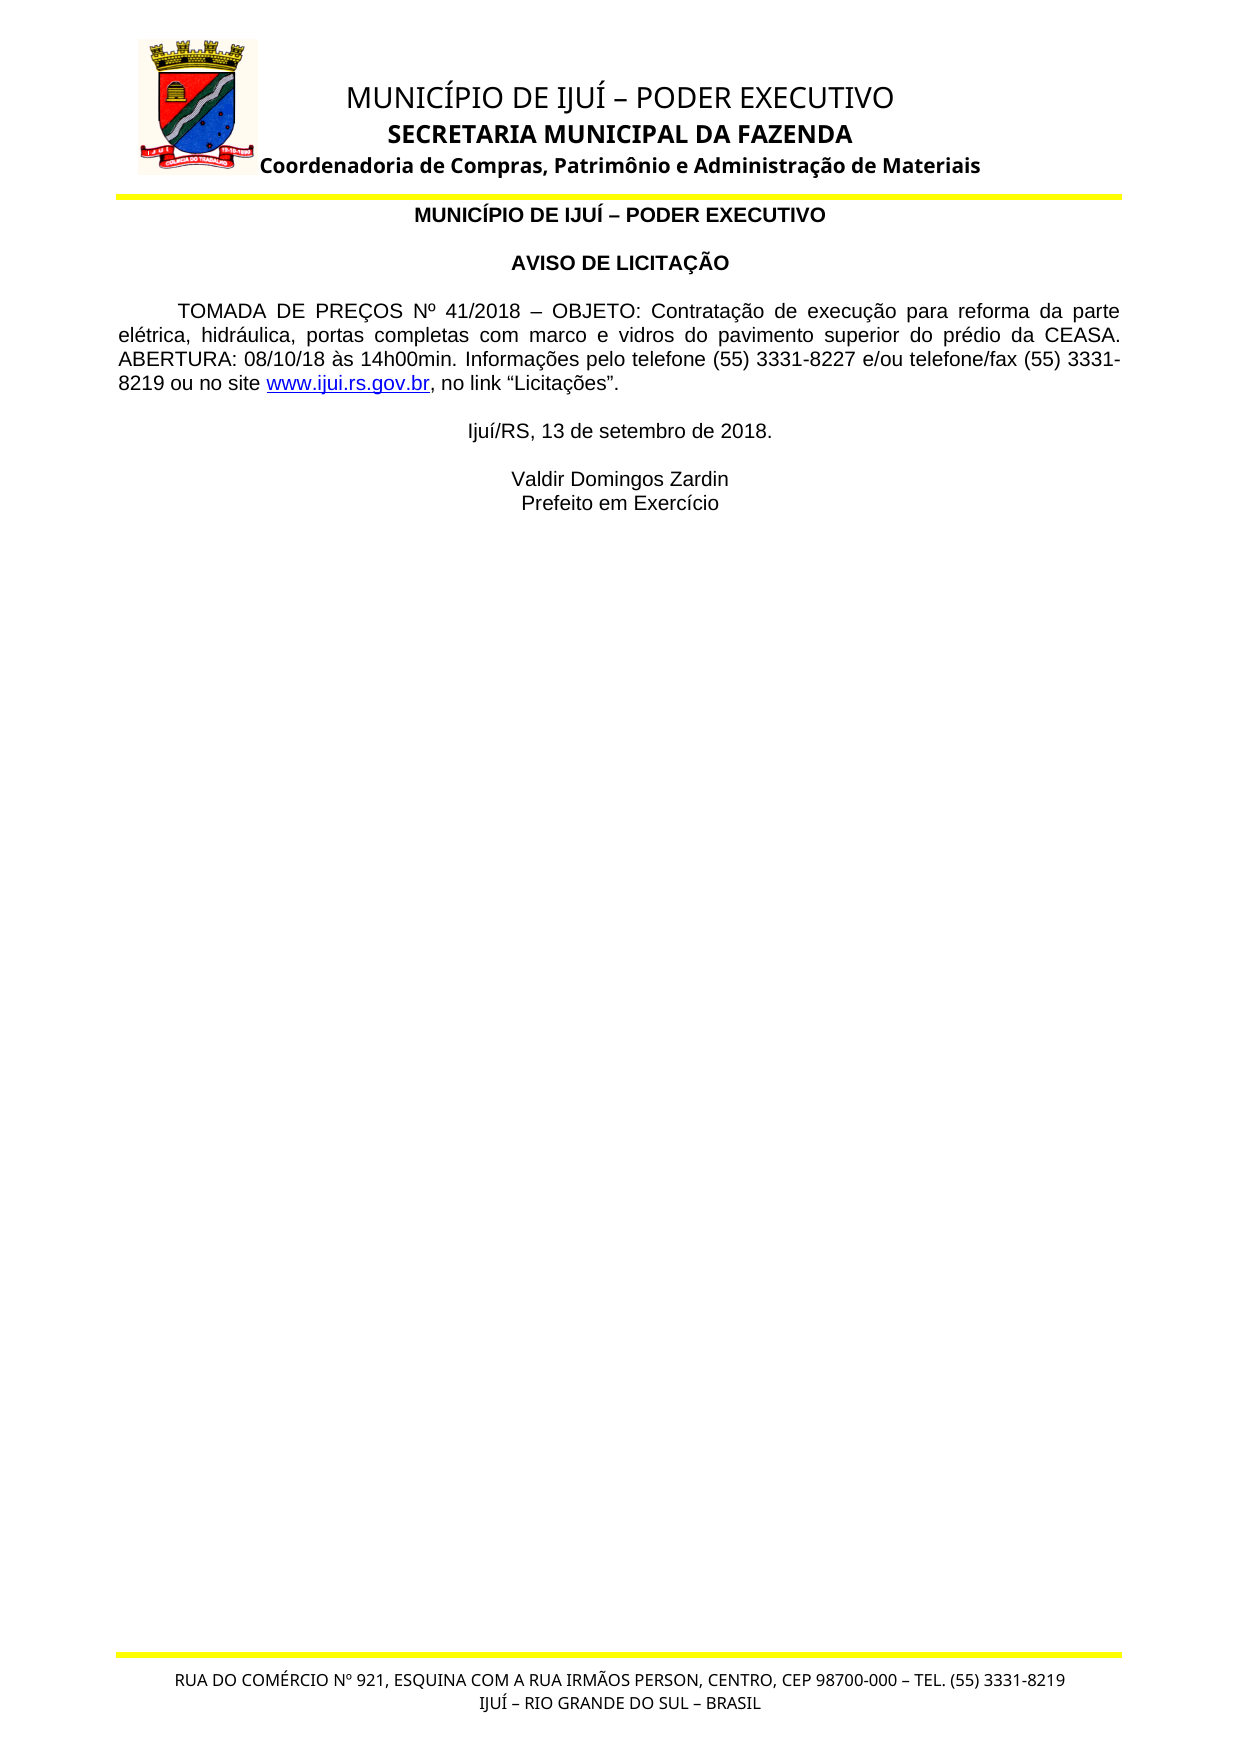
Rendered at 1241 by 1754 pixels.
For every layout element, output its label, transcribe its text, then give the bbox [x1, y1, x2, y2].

text Prefeito em Exercício [118, 491, 1122, 515]
text Valdir Domingos Zardin [118, 467, 1122, 491]
text AVISO DE LICITAÇÃO [118, 251, 1122, 275]
text TOMADA DE PREÇOS Nº 41/2018 – OBJETO: Contratação de execução para reforma da parte elétrica, hidráulica, portas completas com marco e vidros do pavimento superior do prédio da CEASA. ABERTURA: 08/10/18 às 14h00min. Informações pelo telefone (55) 3331-8227 e/ou telefone/fax (55) 3331-8219 ou no site www.ijui.rs.gov.br, no link “Licitações”. [118, 299, 1122, 395]
picture [138, 39, 258, 175]
text MUNICÍPIO DE IJUÍ – PODER EXECUTIVO [118, 203, 1122, 227]
text Ijuí/RS, 13 de setembro de 2018. [118, 419, 1122, 443]
